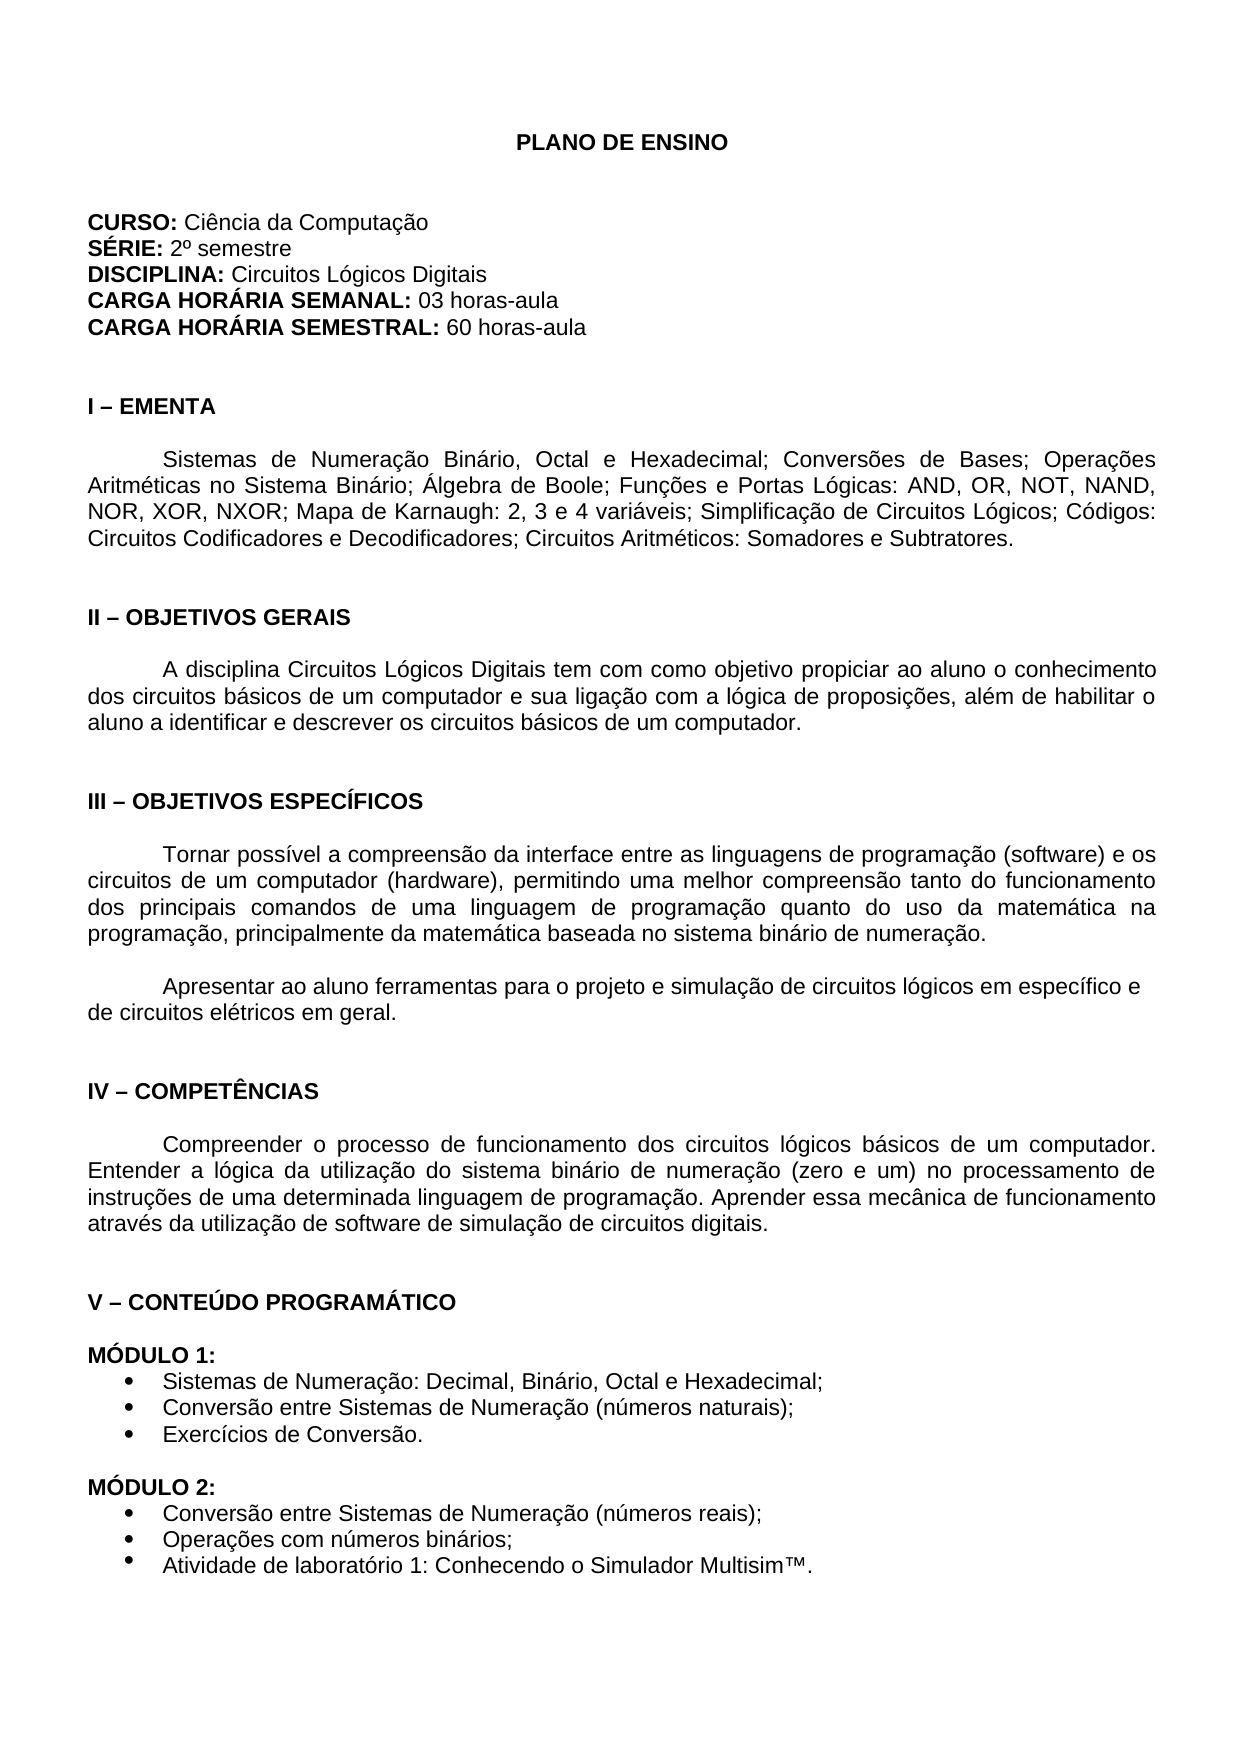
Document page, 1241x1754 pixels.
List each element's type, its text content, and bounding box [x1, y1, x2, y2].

text Apresentar ao aluno ferramentas para o projeto e simulação de circuitos lógicos em específico e de circuitos elétricos em geral. [87, 973, 1157, 1025]
text CURSO: Ciência da Computação [87, 208, 1157, 235]
text Sistemas de Numeração Binário, Octal e Hexadecimal; Conversões de Bases; Operações Aritméticas no Sistema Binário; Álgebra de Boole; Funções e Portas Lógicas: AND, OR, NOT, NAND, NOR, XOR, NXOR; Mapa de Karnaugh: 2, 3 e 4 variáveis; Simplificação de Circuitos Lógicos; Códigos: Circuitos Codificadores e Decodificadores; Circuitos Aritméticos: Somadores e Subtratores. [87, 446, 1157, 551]
text II – OBJETIVOS GERAIS [87, 604, 1142, 630]
text Compreender o processo de funcionamento dos circuitos lógicos básicos de um computador. Entender a lógica da utilização do sistema binário de numeração (zero e um) no processamento de instruções de uma determinada linguagem de programação. Aprender essa mecânica de funcionamento através da utilização de software de simulação de circuitos digitais. [87, 1131, 1157, 1236]
text MÓDULO 2: [87, 1473, 1157, 1500]
text A disciplina Circuitos Lógicos Digitais tem com como objetivo propiciar ao aluno o conhecimento dos circuitos básicos de um computador e sua ligação com a lógica de proposições, além de habilitar o aluno a identificar e descrever os circuitos básicos de um computador. [87, 656, 1157, 736]
text IV – COMPETÊNCIAS [87, 1078, 1157, 1104]
list Conversão entre Sistemas de Numeração (números reais); [125, 1500, 1157, 1526]
text I – EMENTA [87, 393, 1157, 419]
text MÓDULO 1: [87, 1342, 1157, 1368]
text SÉRIE: 2º semestre [87, 235, 1157, 261]
list Operações com números binários; [125, 1526, 1157, 1552]
list Atividade de laboratório 1: Conhecendo o Simulador Multisim™. [125, 1552, 1157, 1579]
text DISCIPLINA: Circuitos Lógicos Digitais [87, 261, 1157, 287]
list Sistemas de Numeração: Decimal, Binário, Octal e Hexadecimal; [125, 1368, 1157, 1394]
list Conversão entre Sistemas de Numeração (números naturais); [125, 1394, 1157, 1421]
text PLANO DE ENSINO [87, 129, 1157, 156]
text III – OBJETIVOS ESPECÍFICOS [87, 788, 1157, 814]
text CARGA HORÁRIA SEMANAL: 03 horas-aula [87, 287, 1157, 314]
list Exercícios de Conversão. [125, 1421, 1157, 1447]
text CARGA HORÁRIA SEMESTRAL: 60 horas-aula [87, 314, 1157, 340]
text V – CONTEÚDO PROGRAMÁTICO [87, 1289, 1157, 1315]
text Tornar possível a compreensão da interface entre as linguagens de programação (software) e os circuitos de um computador (hardware), permitindo uma melhor compreensão tanto do funcionamento dos principais comandos de uma linguagem de programação quanto do uso da matemática na programação, principalmente da matemática baseada no sistema binário de numeração. [87, 841, 1157, 946]
